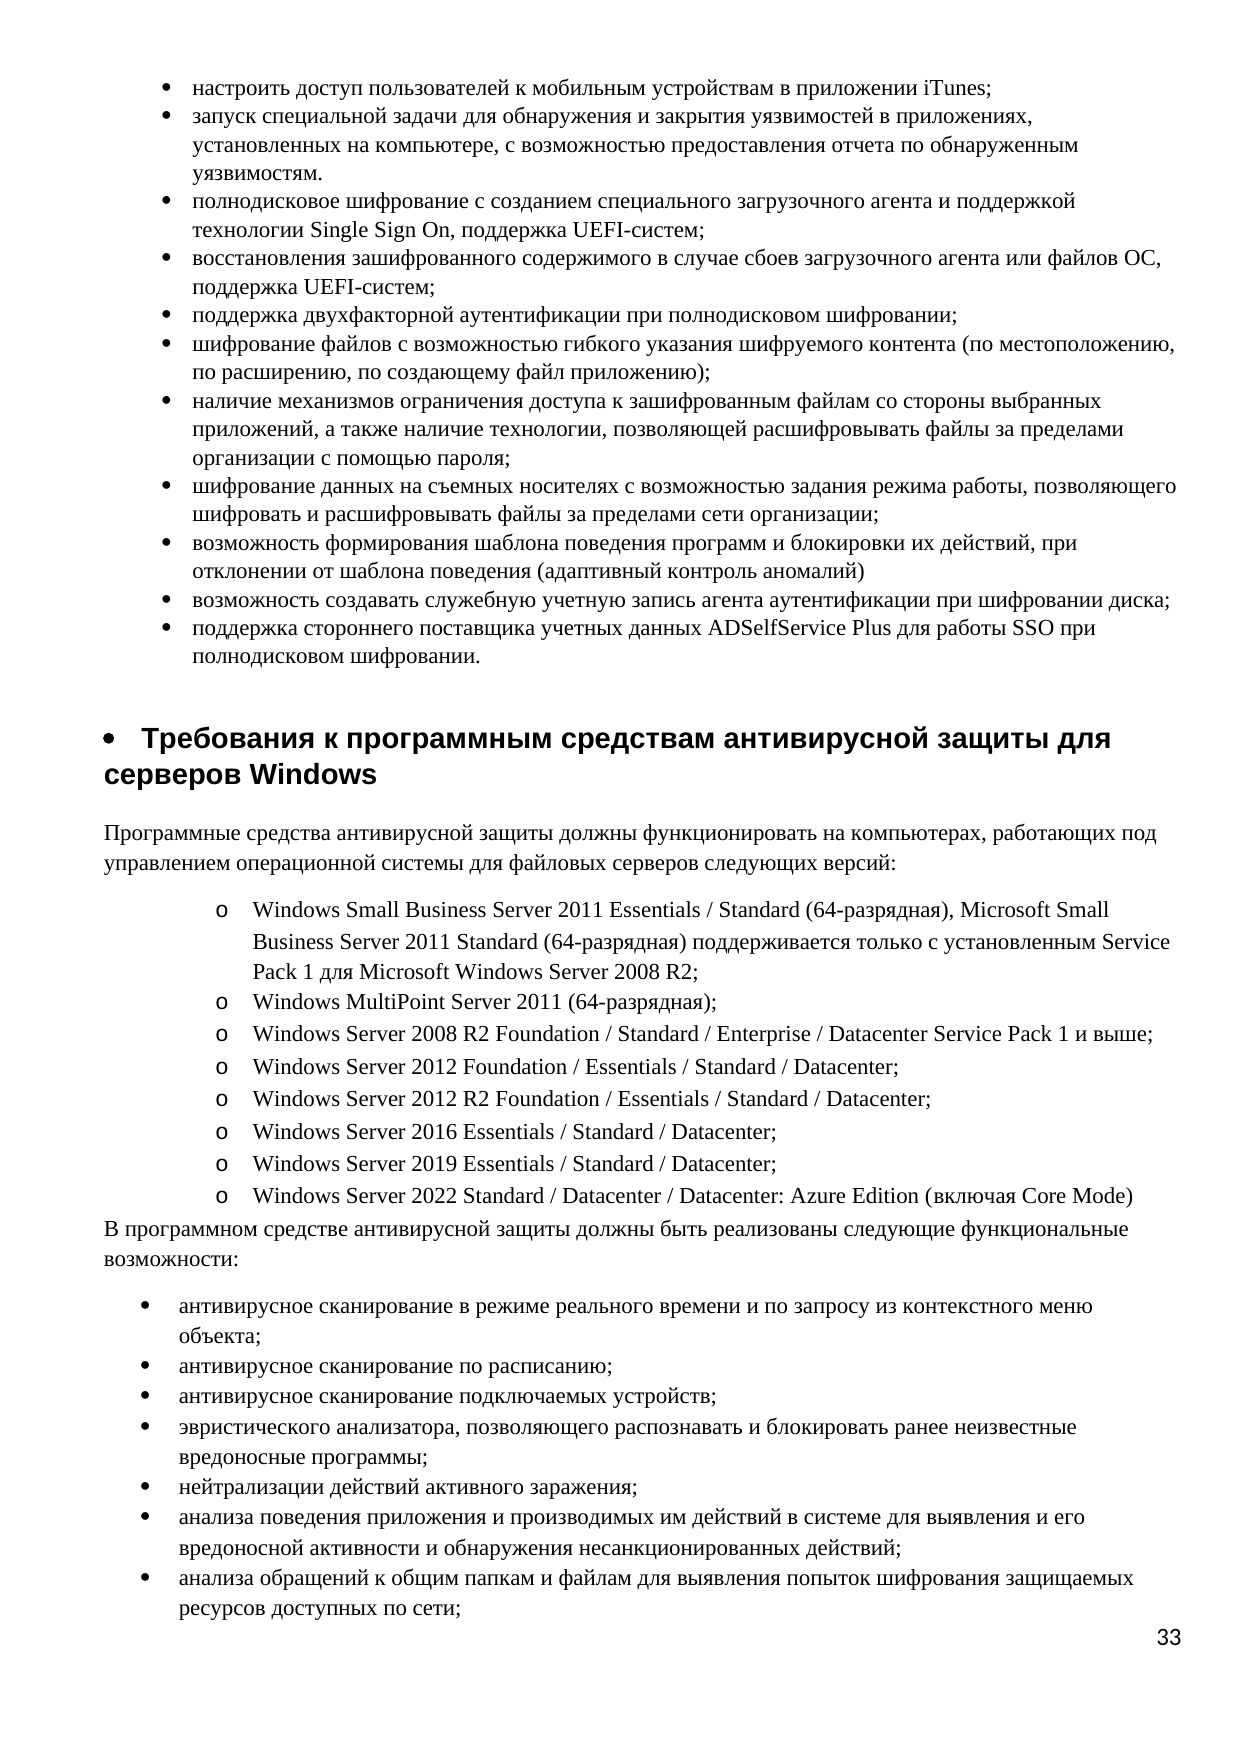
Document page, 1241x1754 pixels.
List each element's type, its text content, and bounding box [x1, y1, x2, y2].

list возможность создавать служебную учетную запись агента аутентификации при шифровании диска; [162, 586, 1181, 612]
list Windows Server 2012 R2 Foundation / Essentials / Standard / Datacenter; [215, 1085, 1181, 1113]
list шифрование данных на съемных носителях с возможностью задания режима работы, позволяющего шифровать и расшифровывать файлы за пределами сети организации; [162, 472, 1181, 527]
list Windows MultiPoint Server 2011 (64-разрядная); [215, 988, 1181, 1016]
list Требования к программным средствам антивирусной защиты для серверов Windows [103, 721, 1181, 791]
list возможность формирования шаблона поведения программ и блокировки их действий, при отклонении от шаблона поведения (адаптивный контроль аномалий) [162, 529, 1181, 584]
list нейтрализации действий активного заражения; [141, 1473, 1181, 1499]
list Windows Server 2019 Essentials / Standard / Datacenter; [215, 1150, 1181, 1178]
list поддержка стороннего поставщика учетных данных ADSelfService Plus для работы SSO при полнодисковом шифровании. [162, 614, 1181, 669]
list наличие механизмов ограничения доступа к зашифрованным файлам со стороны выбранных приложений, а также наличие технологии, позволяющей расшифровывать файлы за пределами организации с помощью пароля; [162, 387, 1181, 470]
list анализа поведения приложения и производимых им действий в системе для выявления и его вредоносной активности и обнаружения несанкционированных действий; [141, 1503, 1181, 1560]
list эвристического анализатора, позволяющего распознавать и блокировать ранее неизвестные вредоносные программы; [141, 1413, 1181, 1469]
text Программные средства антивирусной защиты должны функционировать на компьютерах, работающих под управлением операционной системы для файловых серверов следующих версий: [103, 818, 1181, 875]
list настроить доступ пользователей к мобильным устройствам в приложении iTunes; [162, 74, 1181, 100]
list восстановления зашифрованного содержимого в случае сбоев загрузочного агента или файлов ОС, поддержка UEFI-систем; [162, 244, 1181, 299]
text В программном средстве антивирусной защиты должны быть реализованы следующие функциональные возможности: [103, 1215, 1181, 1271]
list поддержка двухфакторной аутентификации при полнодисковом шифровании; [162, 301, 1181, 328]
list анализа обращений к общим папкам и файлам для выявления попыток шифрования защищаемых ресурсов доступных по сети; [141, 1564, 1181, 1620]
list запуск специальной задачи для обнаружения и закрытия уязвимостей в приложениях, установленных на компьютере, с возможностью предоставления отчета по обнаруженным уязвимостям. [162, 102, 1181, 186]
list Windows Server 2008 R2 Foundation / Standard / Enterprise / Datacenter Service Pack 1 и выше; [215, 1021, 1181, 1049]
list шифрование файлов с возможностью гибкого указания шифруемого контента (по местоположению, по расширению, по создающему файл приложению); [162, 330, 1181, 384]
list Windows Small Business Server 2011 Essentials / Standard (64-разрядная), Microsoft Small Business Server 2011 Standard (64-разрядная) поддерживается только с установленным Service Pack 1 для Microsoft Windows Server 2008 R2; [215, 896, 1181, 984]
list полнодисковое шифрование с созданием специального загрузочного агента и поддержкой технологии Single Sign On, поддержка UEFI-систем; [162, 188, 1181, 242]
list Windows Server 2016 Essentials / Standard / Datacenter; [215, 1118, 1181, 1146]
list Windows Server 2022 Standard / Datacenter / Datacenter: Azure Edition (включая Core Mode) [215, 1182, 1181, 1211]
list Windows Server 2012 Foundation / Essentials / Standard / Datacenter; [215, 1053, 1181, 1081]
list антивирусное сканирование подключаемых устройств; [141, 1383, 1181, 1409]
list антивирусное сканирование по расписанию; [141, 1352, 1181, 1379]
list антивирусное сканирование в режиме реального времени и по запросу из контекстного меню объекта; [141, 1292, 1181, 1348]
